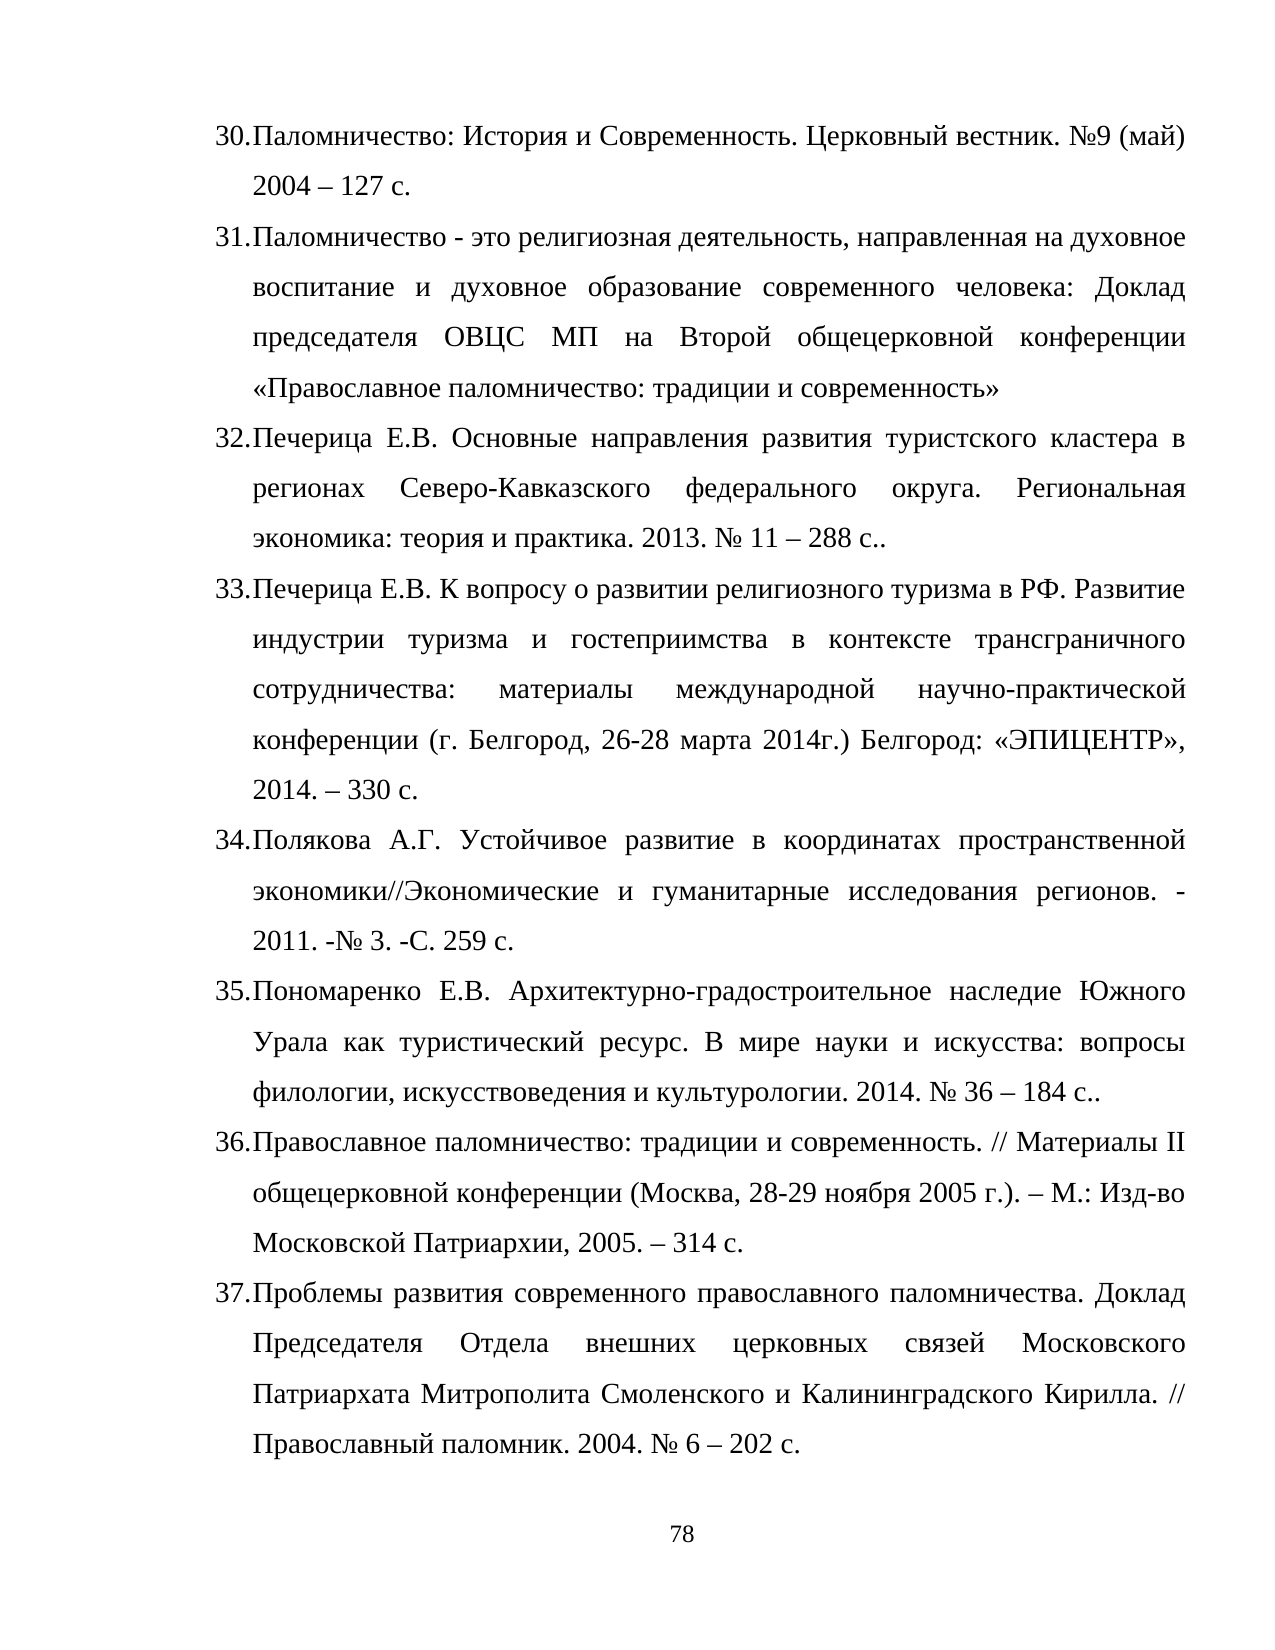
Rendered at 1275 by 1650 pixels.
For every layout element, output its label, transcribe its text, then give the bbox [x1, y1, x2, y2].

list Православное паломничество: традиции и современность. // Материалы II общецерковной конференции (Москва, 28-29 ноября 2005 г.). – М.: Изд-во Московской Патриархии, 2005. – 314 с. [215, 1124, 1186, 1258]
list Паломничество - это религиозная деятельность, направленная на духовное воспитание и духовное образование современного человека: Доклад председателя ОВЦС МП на Второй общецерковной конференции «Православное паломничество: традиции и современность» [215, 219, 1186, 403]
list Паломничество: История и Современность. Церковный вестник. №9 (май) 2004 – 127 с. [215, 118, 1186, 202]
list Проблемы развития современного православного паломничества. Доклад Председателя Отдела внешних церковных связей Московского Патриархата Митрополита Смоленского и Калининградского Кирилла. // Православный паломник. 2004. № 6 – 202 c. [215, 1275, 1186, 1460]
list Полякова А.Г. Устойчивое развитие в координатах пространственной экономики//Экономические и гуманитарные исследования регионов. -2011. -№ 3. -С. 259 с. [215, 822, 1186, 957]
list Печерица Е.В. Основные направления развития туристского кластера в регионах Северо-Кавказского федерального округа. Региональная экономика: теория и практика. 2013. № 11 – 288 с.. [215, 420, 1186, 554]
list Пономаренко Е.В. Архитектурно-градостроительное наследие Южного Урала как туристический ресурс. В мире науки и искусства: вопросы филологии, искусствоведения и культурологии. 2014. № 36 – 184 с.. [215, 973, 1186, 1108]
list Печерица Е.В. К вопросу о развитии религиозного туризма в РФ. Развитие индустрии туризма и гостеприимства в контексте трансграничного сотрудничества: материалы международной научно-практической конференции (г. Белгород, 26-28 марта 2014г.) Белгород: «ЭПИЦЕНТР», 2014. – 330 с. [215, 571, 1186, 806]
